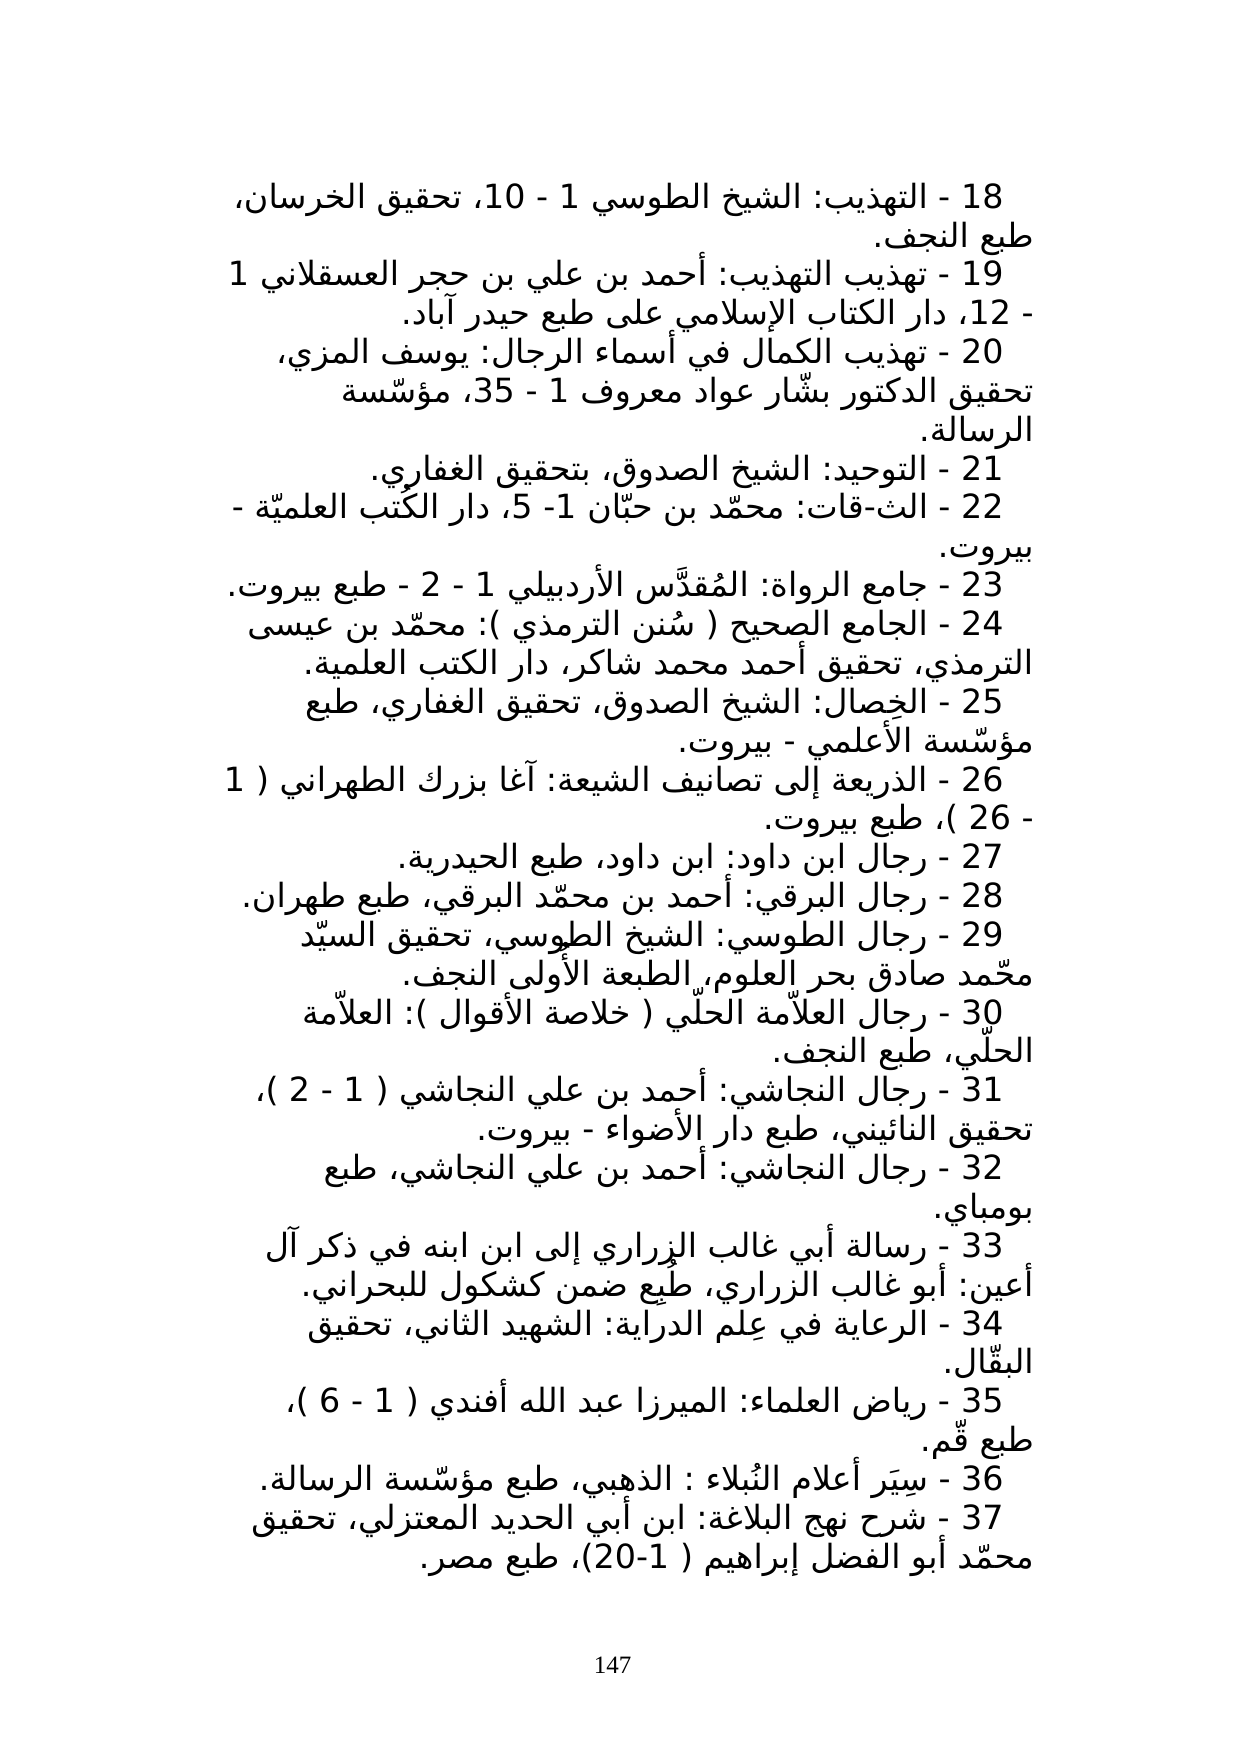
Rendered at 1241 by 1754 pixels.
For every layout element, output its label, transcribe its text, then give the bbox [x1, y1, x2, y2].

text 18 - التهذيب: الشيخ الطوسي 1 - 10، تحقيق الخرسان، طبع النجف. [222, 177, 1033, 255]
text 25 - الخِصال: الشيخ الصدوق، تحقيق الغفاري، طبع مؤسّسة الأعلمي - بيروت. [222, 682, 1033, 760]
text 34 - الرعاية في عِلم الدراية: الشهيد الثاني، تحقيق البقّال. [222, 1304, 1033, 1382]
text 24 - الجامع الصحيح ( سُنن الترمذي ): محمّد بن عيسى الترمذي، تحقيق أحمد محمد شاكر، دار الكتب العلمية. [222, 604, 1033, 682]
text 22 - الث-قات: محمّد بن حبّان 1- 5، دار الكُتب العلميّة - بيروت. [222, 488, 1033, 566]
text 32 - رجال النجاشي: أحمد بن علي النجاشي، طبع بومباي. [222, 1148, 1033, 1226]
text 23 - جامع الرواة: المُقدَّس الأردبيلي 1 - 2 - طبع بيروت. [222, 566, 1033, 604]
text 29 - رجال الطوسي: الشيخ الطوسي، تحقيق السيّد محّمد صادق بحر العلوم، الطبعة الأُولى النجف. [222, 915, 1033, 993]
text 26 - الذريعة إلى تصانيف الشيعة: آغا بزرك الطهراني ( 1 - 26 )، طبع بيروت. [222, 760, 1033, 838]
text 28 - رجال البرقي: أحمد بن محمّد البرقي، طبع طهران. [222, 877, 1033, 915]
text 19 - تهذيب التهذيب: أحمد بن علي بن حجر العسقلاني 1 - 12، دار الكتاب الإسلامي على طبع حيدر آباد. [222, 255, 1033, 333]
text 31 - رجال النجاشي: أحمد بن علي النجاشي ( 1 - 2 )، تحقيق النائيني، طبع دار الأضواء - بيروت. [222, 1071, 1033, 1148]
text 27 - رجال ابن داود: ابن داود، طبع الحيدرية. [222, 838, 1033, 877]
text 21 - التوحيد: الشيخ الصدوق، بتحقيق الغفاري. [222, 449, 1033, 488]
text 36 - سِيَر أعلام النُبلاء : الذهبي، طبع مؤسّسة الرسالة. [222, 1459, 1033, 1498]
text 35 - رياض العلماء: الميرزا عبد الله أفندي ( 1 - 6 )، طبع قّم. [222, 1382, 1033, 1459]
text 37 - شرح نهج البلاغة: ابن أبي الحديد المعتزلي، تحقيق محمّد أبو الفضل إبراهيم ( 1-20)، طبع مصر. [222, 1498, 1033, 1576]
text 20 - تهذيب الكمال في أسماء الرجال: يوسف المزي، تحقيق الدكتور بشّار عواد معروف 1 - 35، مؤسّسة الرسالة. [222, 333, 1033, 449]
text 30 - رجال العلاّمة الحلّي ( خلاصة الأقوال ): العلاّمة الحلّي، طبع النجف. [222, 993, 1033, 1071]
text 33 - رسالة أبي غالب الزراري إلى ابن ابنه في ذكر آل أعين: أبو غالب الزراري، طُبِع ضمن كشكول للبحراني. [222, 1226, 1033, 1304]
